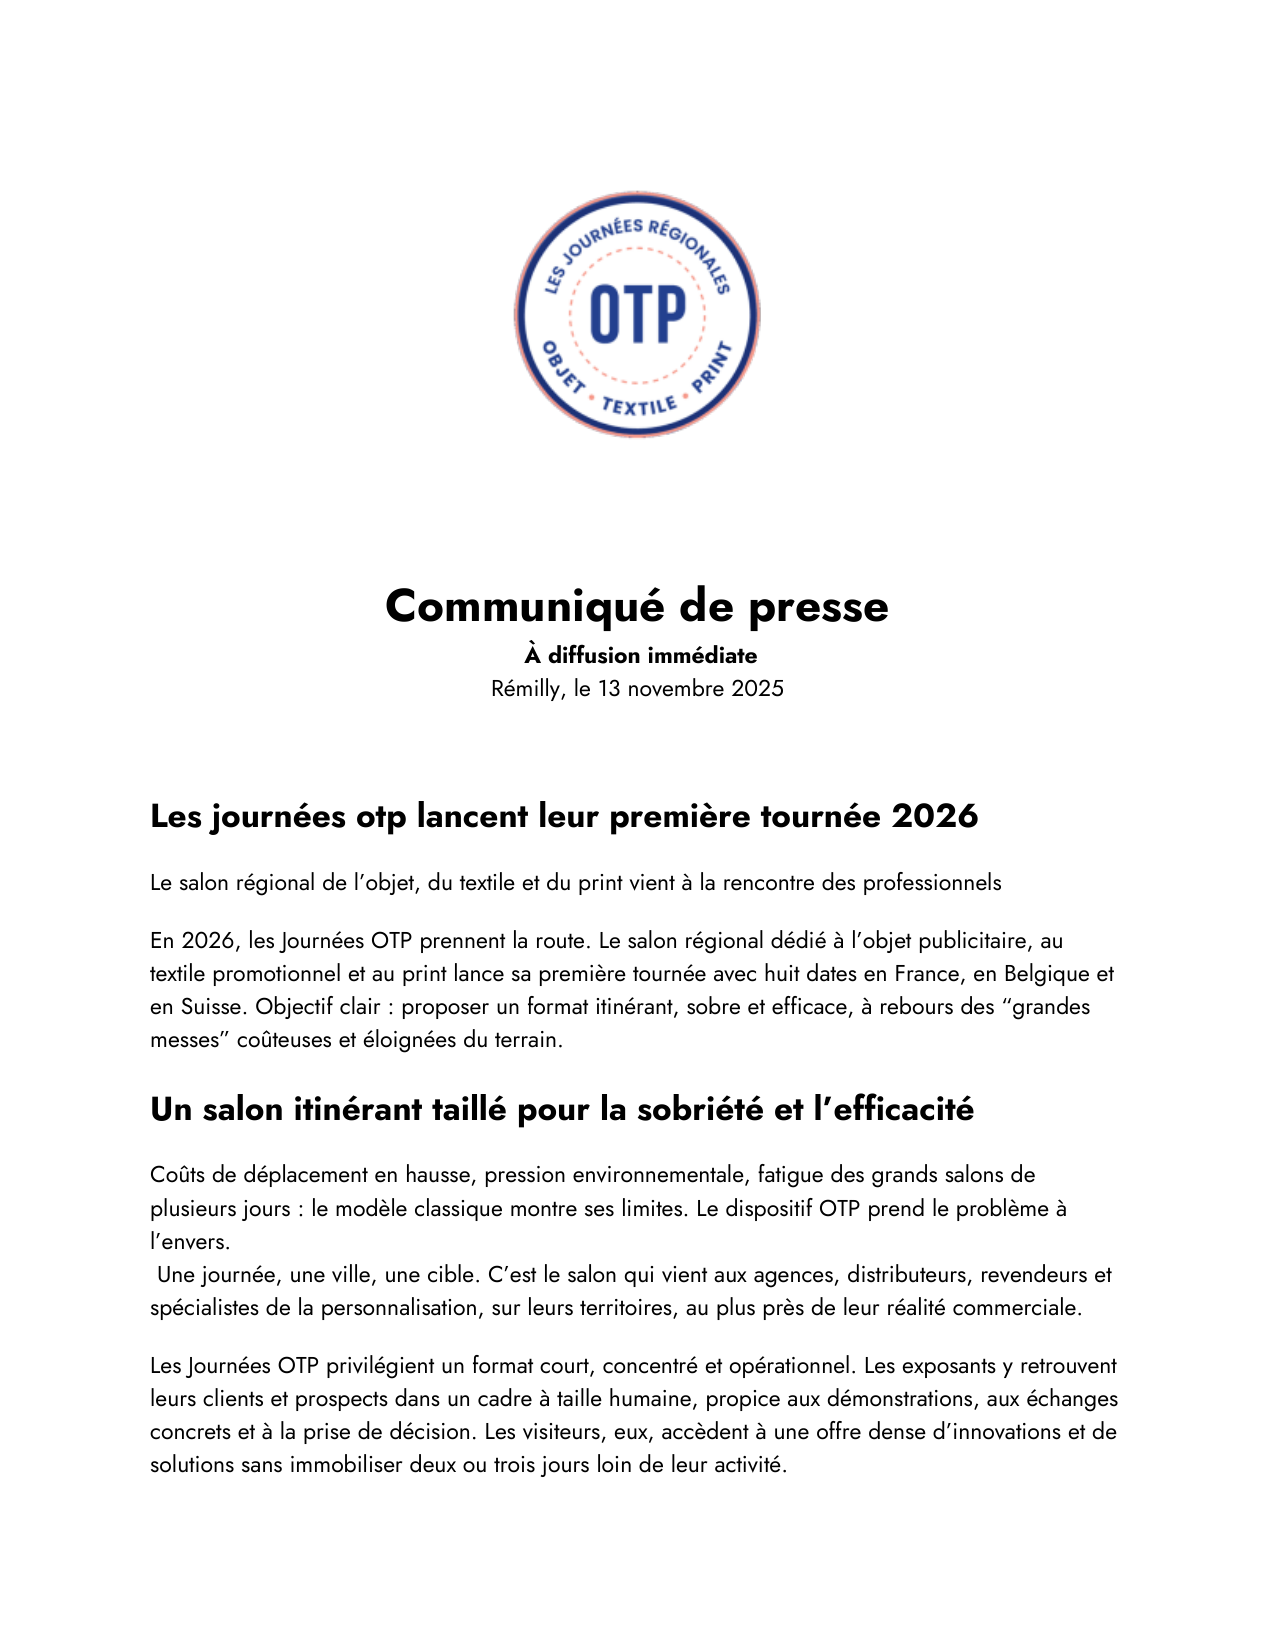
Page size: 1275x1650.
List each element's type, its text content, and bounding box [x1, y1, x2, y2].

subtitle Un salon itinérant taillé pour la sobriété et l’efficacité [150, 1085, 1125, 1133]
picture [461, 175, 814, 457]
text Le salon régional de l’objet, du textile et du print vient à la rencontre des professionnels [150, 865, 1125, 898]
subtitle Les journées otp lancent leur première tournée 2026 [150, 792, 1125, 840]
text Coûts de déplacement en hausse, pression environnementale, fatigue des grands salons de plusieurs jours : le modèle classique montre ses limites. Le dispositif OTP prend le problème à l’envers. Une journée, une ville, une cible. C’est le salon qui vient aux agences, distributeurs, revendeurs et spécialistes de la personnalisation, sur leurs territoires, au plus près de leur réalité commerciale. [150, 1158, 1125, 1324]
text Rémilly, le 13 novembre 2025 [150, 672, 1125, 705]
text Communiqué de presse À diffusion immédiate [150, 572, 1125, 672]
text En 2026, les Journées OTP prennent la route. Le salon régional dédié à l’objet publicitaire, au textile promotionnel et au print lance sa première tournée avec huit dates en France, en Belgique et en Suisse. Objectif clair : proposer un format itinérant, sobre et efficace, à rebours des “grandes messes” coûteuses et éloignées du terrain. [150, 923, 1125, 1056]
text Les Journées OTP privilégient un format court, concentré et opérationnel. Les exposants y retrouvent leurs clients et prospects dans un cadre à taille humaine, propice aux démonstrations, aux échanges concrets et à la prise de décision. Les visiteurs, eux, accèdent à une offre dense d’innovations et de solutions sans immobiliser deux ou trois jours loin de leur activité. [150, 1349, 1125, 1481]
